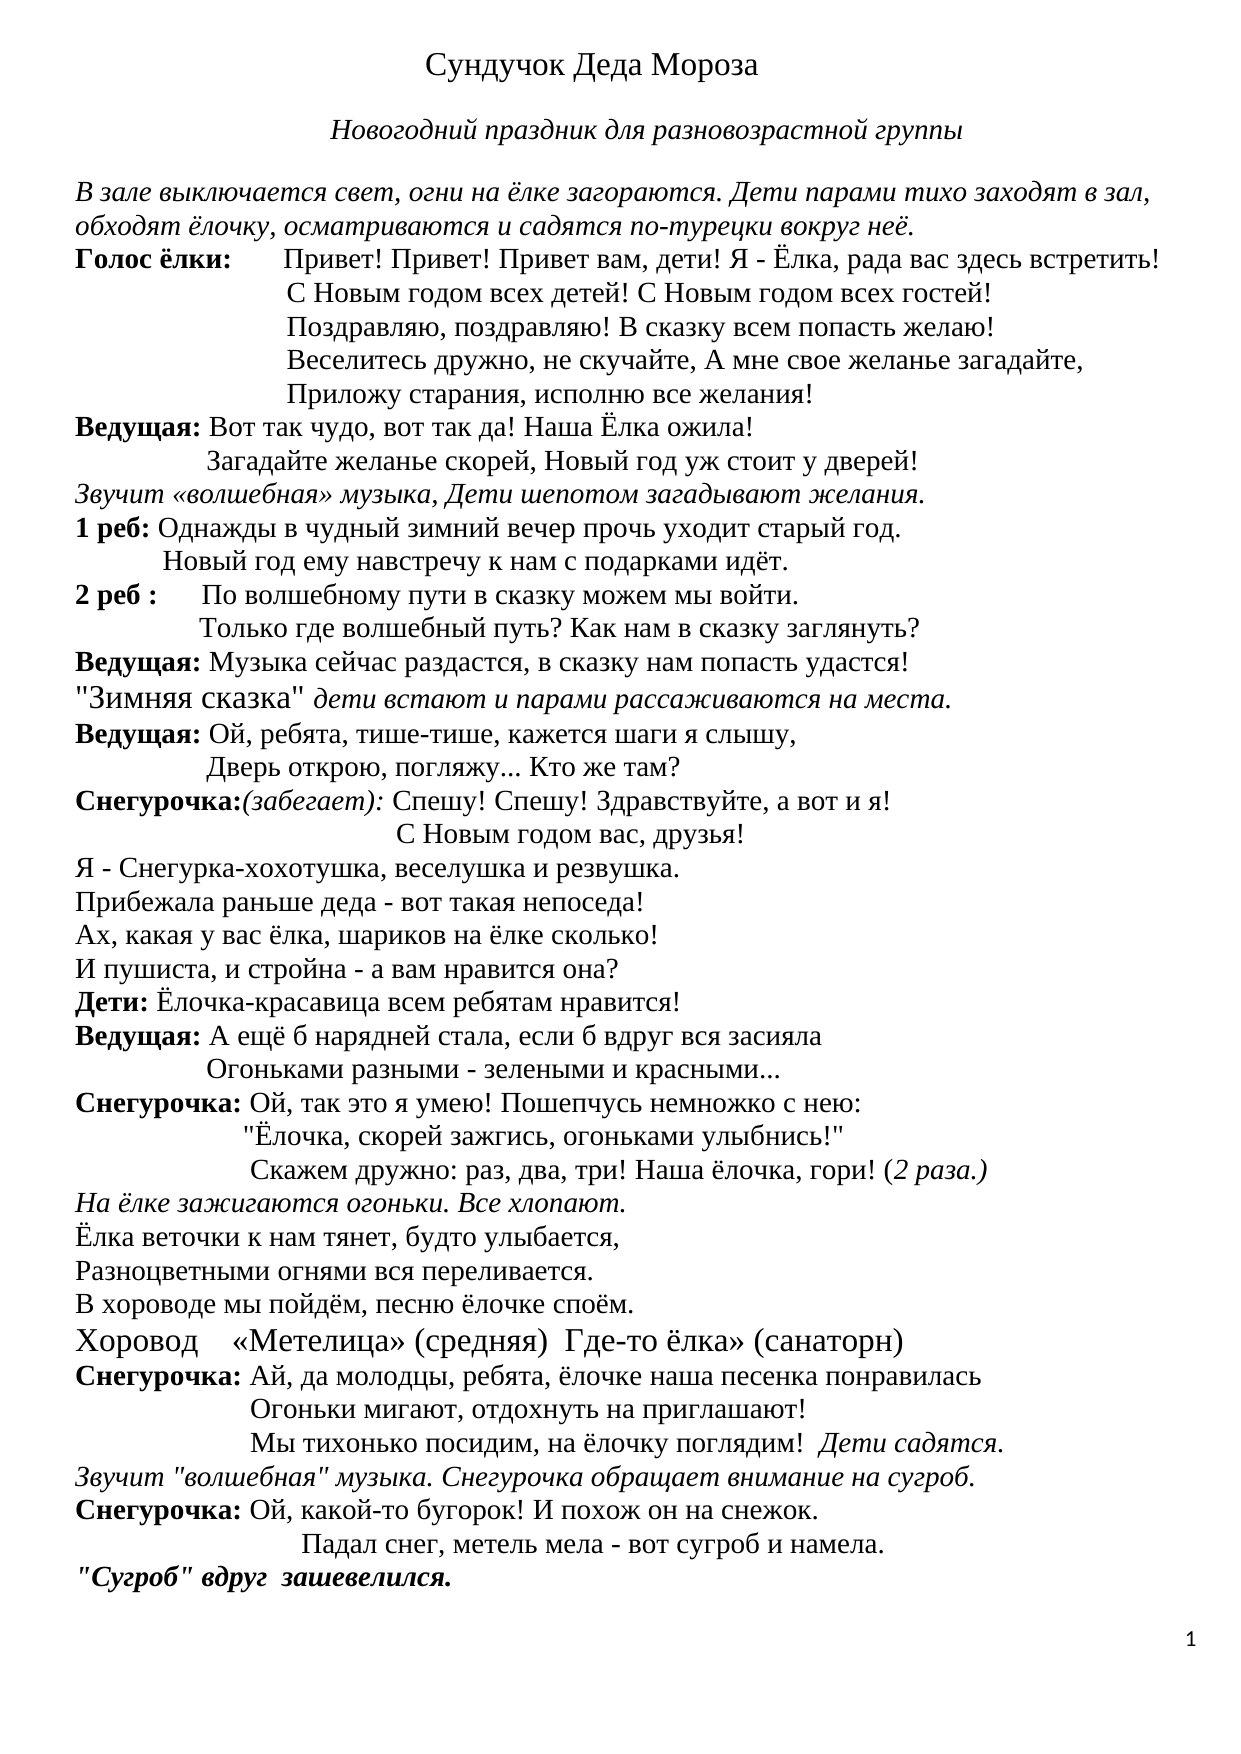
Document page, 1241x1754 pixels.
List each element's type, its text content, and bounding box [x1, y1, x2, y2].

text "Сугроб" вдруг зашевелился. [75, 1559, 1196, 1593]
text Новый год ему навстречу к нам с подарками идёт. [75, 543, 1196, 577]
text Ведущая: А ещё б нарядней стала, если б вдруг вся засияла [75, 1018, 1196, 1051]
text Новогодний праздник для разновозрастной группы [75, 112, 1196, 145]
text Разноцветными огнями вся переливается. [75, 1253, 1196, 1286]
text Снегурочка: Ой, какой-то бугорок! И похож он на снежок. [75, 1492, 1196, 1526]
text Приложу старания, исполню все желания! [75, 376, 1196, 409]
text Прибежала раньше деда - вот такая непоседа! [75, 884, 1196, 917]
text Поздравляю, поздравляю! В сказку всем попасть желаю! [75, 309, 1196, 342]
text В хороводе мы пойдём, песню ёлочке споём. [75, 1286, 1196, 1320]
text 2 реб : По волшебному пути в сказку можем мы войти. [75, 577, 1196, 611]
text Огоньками разными - зелеными и красными... [75, 1051, 1196, 1085]
text Веселитесь дружно, не скучайте, А мне свое желанье загадайте, [75, 342, 1196, 376]
text Звучит "волшебная" музыка. Снегурочка обращает внимание на сугроб. [75, 1459, 1196, 1492]
text Огоньки мигают, отдохнуть на приглашают! [75, 1392, 1196, 1425]
text "Зимняя сказка" дети встают и парами рассаживаются на места. [75, 678, 1196, 716]
text Ёлка веточки к нам тянет, будто улыбается, [75, 1219, 1196, 1253]
text И пушиста, и стройна - а вам нравится она? [75, 951, 1196, 984]
text Мы тихонько посидим, на ёлочку поглядим! Дети садятся. [75, 1425, 1196, 1459]
text Голос ёлки: Привет! Привет! Привет вам, дети! Я - Ёлка, рада вас здесь встретить! [75, 242, 1196, 275]
text Звучит «волшебная» музыка, Дети шепотом загадывают желания. [75, 476, 1196, 510]
text Хоровод «Метелица» (средняя) Где-то ёлка» (санаторн) [75, 1320, 1196, 1358]
text Скажем дружно: раз, два, три! Наша ёлочка, гори! (2 раза.) [75, 1152, 1196, 1186]
text На ёлке зажигаются огоньки. Все хлопают. [75, 1186, 1196, 1219]
text Загадайте желанье скорей, Новый год уж стоит у дверей! [75, 443, 1196, 476]
text Снегурочка: Ай, да молодцы, ребята, ёлочке наша песенка понравилась [75, 1358, 1196, 1392]
text Я - Снегурка-хохотушка, веселушка и резвушка. [75, 850, 1196, 884]
text Падал снег, метель мела - вот сугроб и намела. [75, 1526, 1196, 1559]
text Ведущая: Вот так чудо, вот так да! Наша Ёлка ожила! [75, 409, 1196, 443]
text Снегурочка:(забегает): Спешу! Спешу! Здравствуйте, а вот и я! [75, 783, 1196, 817]
text Сундучок Деда Мороза [75, 44, 1196, 83]
text 1 реб: Однажды в чудный зимний вечер прочь уходит старый год. [75, 510, 1196, 543]
text С Новым годом всех детей! С Новым годом всех гостей! [75, 275, 1196, 309]
text Только где волшебный путь? Как нам в сказку заглянуть? [75, 611, 1196, 644]
text Снегурочка: Ой, так это я умею! Пошепчусь немножко с нею: [75, 1085, 1196, 1118]
text С Новым годом вас, друзья! [75, 817, 1196, 850]
text "Ёлочка, скорей зажгись, огоньками улыбнись!" [75, 1118, 1196, 1152]
text Дети: Ёлочка-красавица всем ребятам нравится! [75, 984, 1196, 1018]
text Ах, какая у вас ёлка, шариков на ёлке сколько! [75, 917, 1196, 951]
text В зале выключается свет, огни на ёлке загораются. Дети парами тихо заходят в зал, обходят ёлочку, осматриваются и садятся по-турецки вокруг неё. [75, 174, 1196, 242]
text Ведущая: Музыка сейчас раздастся, в сказку нам попасть удастся! [75, 644, 1196, 678]
text Ведущая: Ой, ребята, тише-тише, кажется шаги я слышу, [75, 716, 1196, 749]
text Дверь открою, погляжу... Кто же там? [75, 749, 1196, 783]
